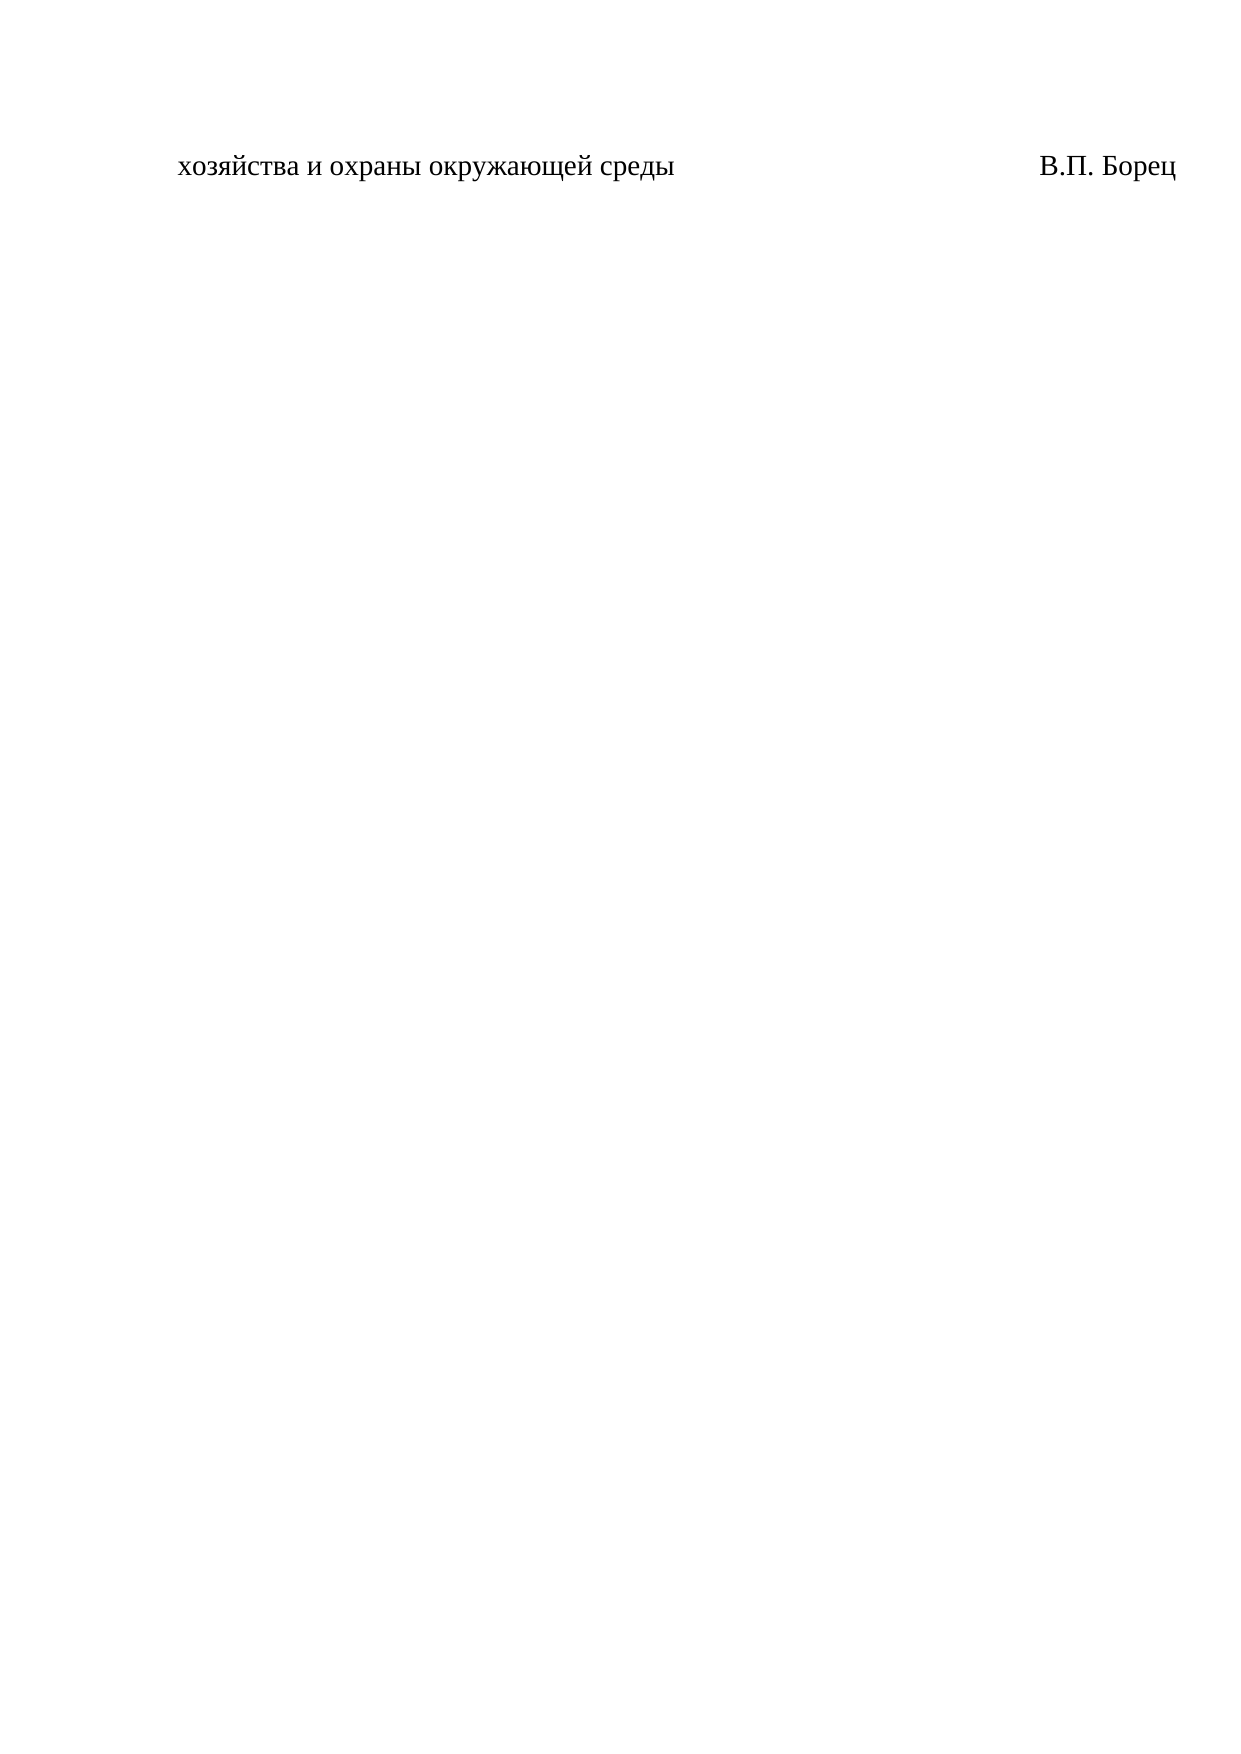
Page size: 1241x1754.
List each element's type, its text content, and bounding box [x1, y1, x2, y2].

text хозяйства и охраны окружающей среды В.П. Борец [177, 148, 1181, 181]
